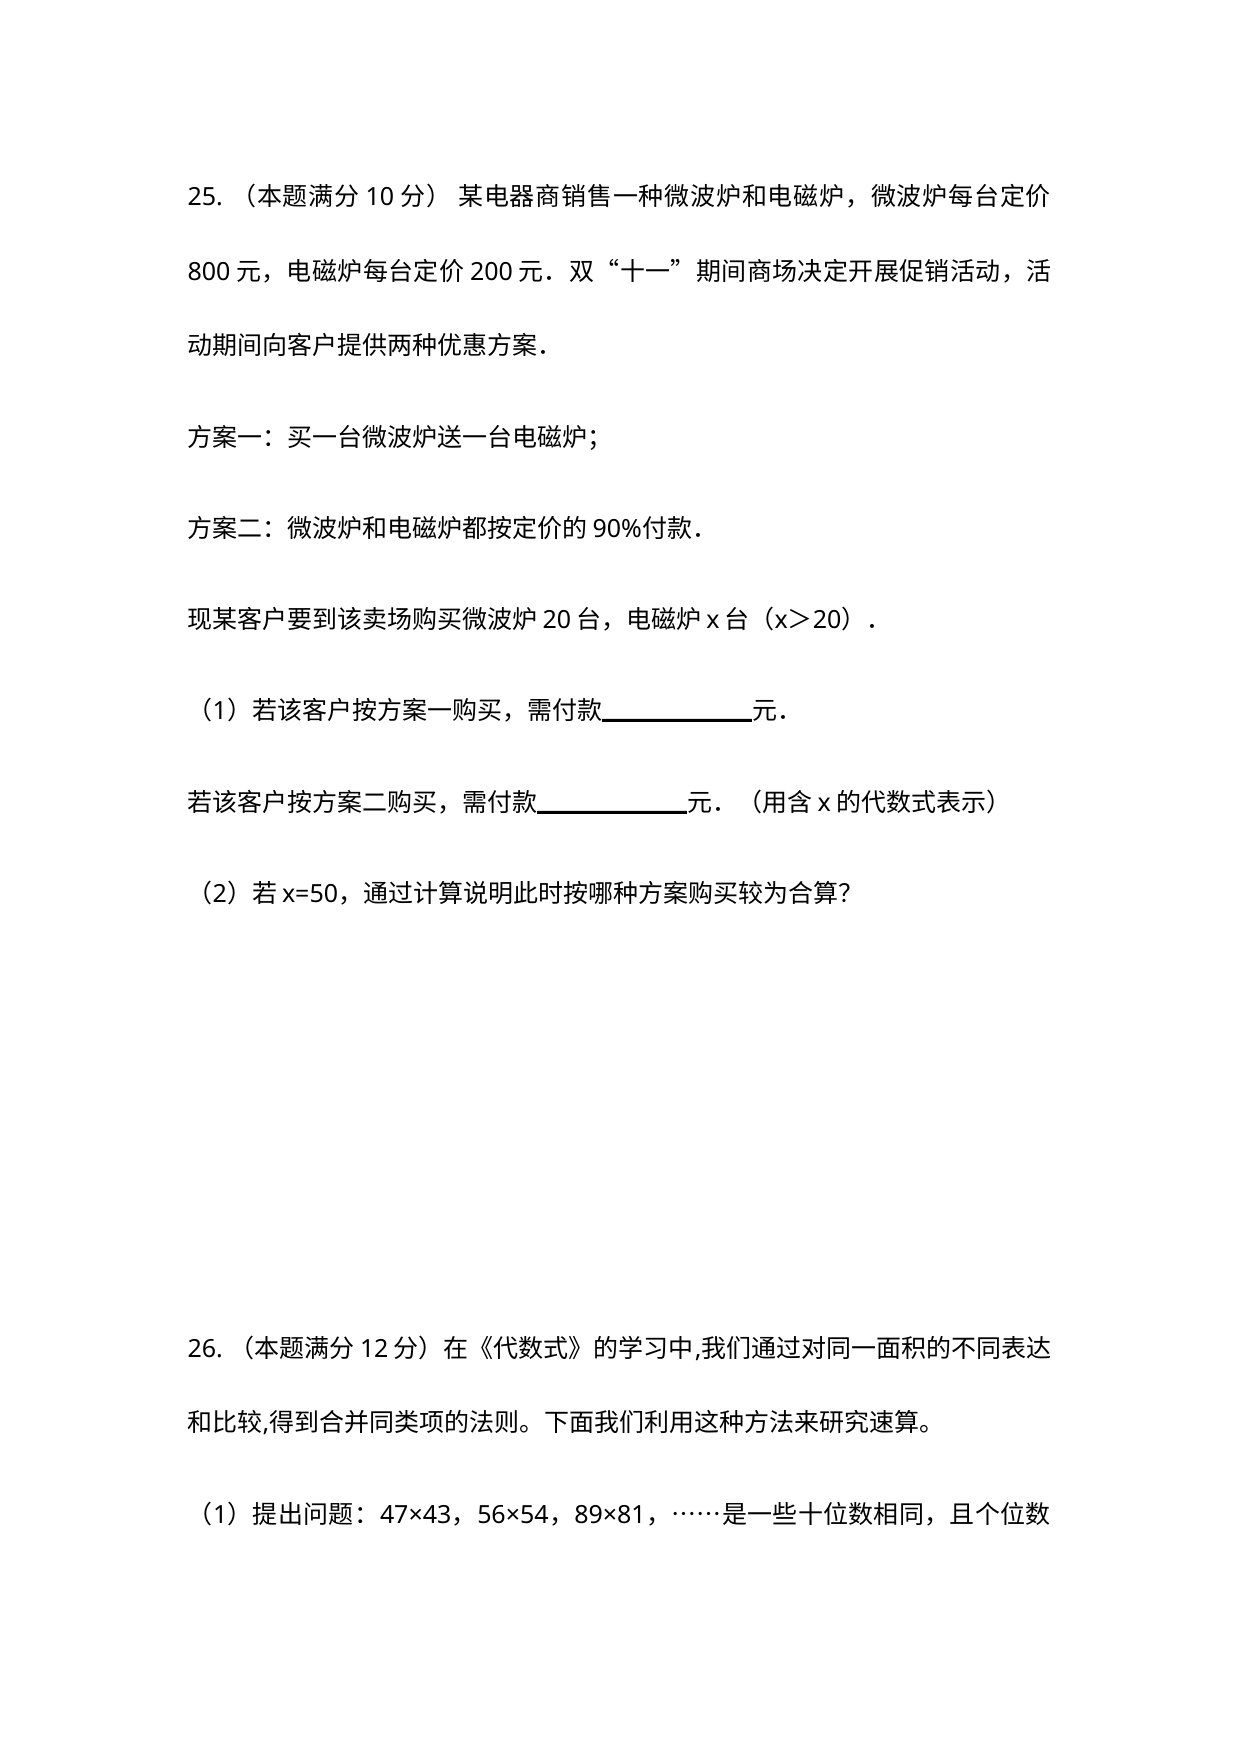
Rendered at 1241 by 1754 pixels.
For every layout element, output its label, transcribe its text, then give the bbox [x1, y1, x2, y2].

text 方案一：买一台微波炉送一台电磁炉； [187, 403, 1053, 468]
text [187, 1480, 1053, 1545]
text 25. （本题满分10分） 某电器商销售一种微波炉和电磁炉，微波炉每台定价800元，电磁炉每台定价200元．双“十一”期间商场决定开展促销活动，活动期间向客户提供两种优惠方案． [187, 162, 1053, 376]
text （1）若该客户按方案一购买，需付款▁▁▁▁▁▁元． [187, 676, 1053, 741]
text 26. （本题满分12分）在《代数式》的学习中,我们通过对同一面积的不同表达和比较,得到合并同类项的法则。下面我们利用这种方法来研究速算。 [187, 1314, 1053, 1453]
text 现某客户要到该卖场购买微波炉20台，电磁炉x台（x＞20）． [187, 585, 1053, 650]
text 若该客户按方案二购买，需付款▁▁▁▁▁▁元．（用含x的代数式表示） [187, 768, 1053, 833]
text 方案二：微波炉和电磁炉都按定价的90%付款． [187, 494, 1053, 559]
text （2）若x=50，通过计算说明此时按哪种方案购买较为合算？ [187, 859, 1053, 924]
